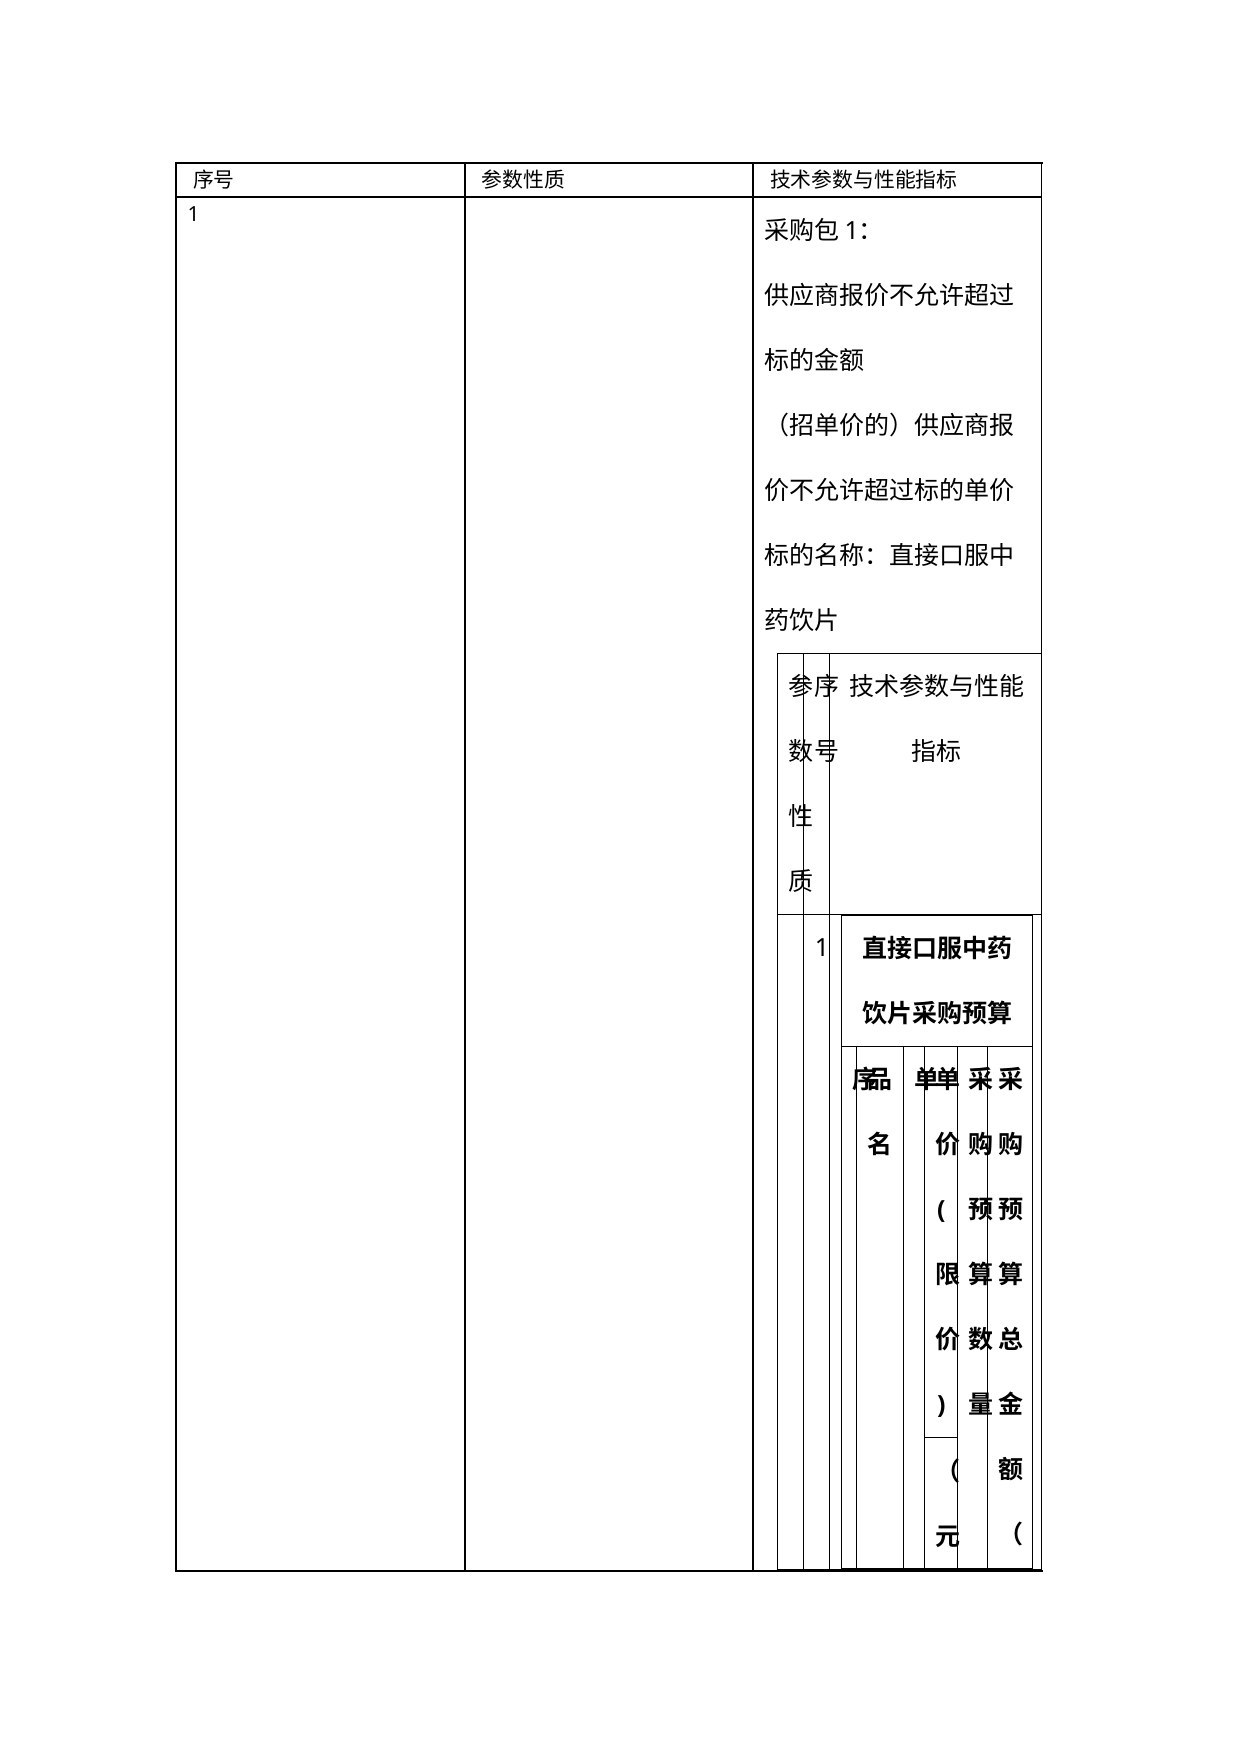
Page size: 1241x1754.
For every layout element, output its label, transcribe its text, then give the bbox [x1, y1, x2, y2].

table_header 序号 [177, 164, 464, 196]
table_cell [466, 198, 752, 1570]
table_cell 1 [177, 198, 464, 1570]
table_cell 采购包1： 供应商报价不允许超过标的金额 （招单价的）供应商报价不允许超过标的单价 标的名称：直接口服中药饮片 [754, 198, 1041, 1570]
table_header 技术参数与性能指标 [754, 164, 1041, 196]
table_header 参数性质 [466, 164, 752, 196]
